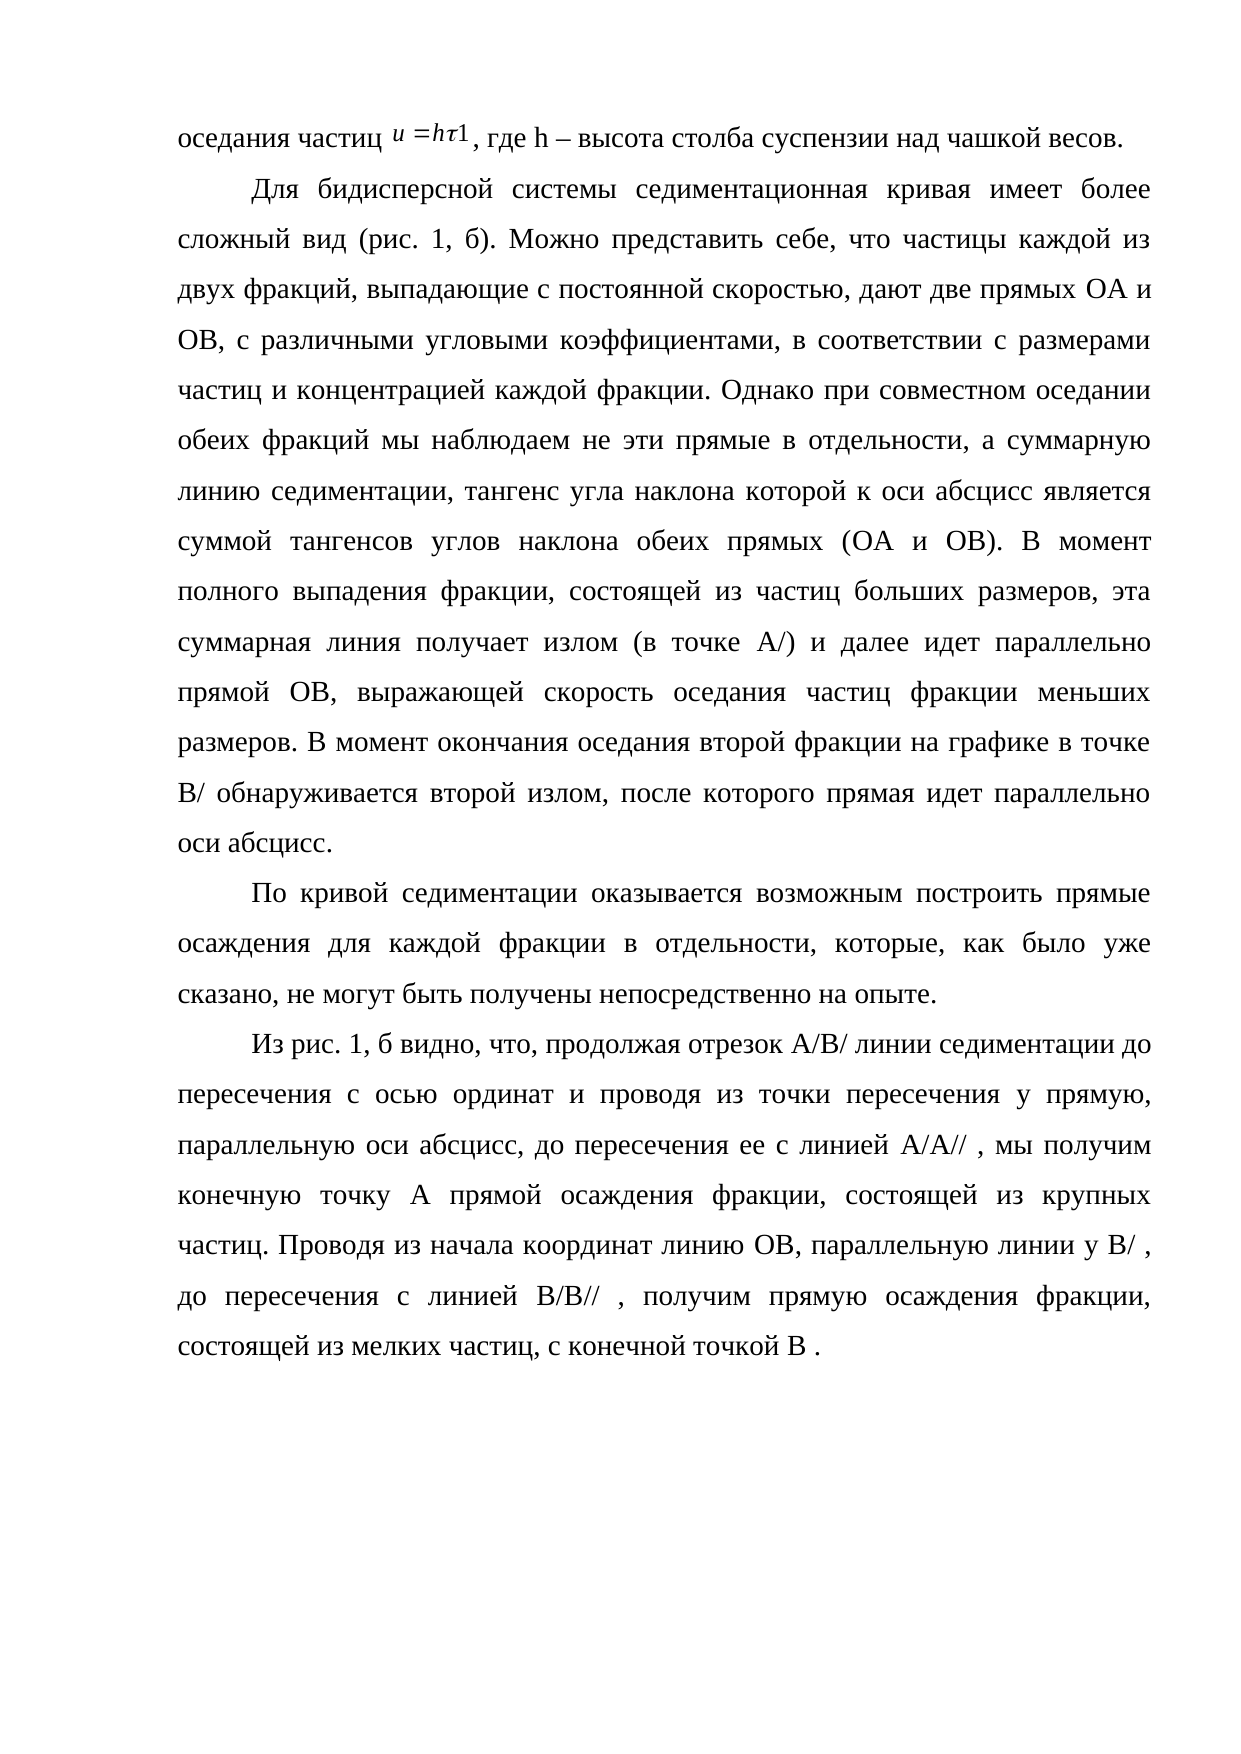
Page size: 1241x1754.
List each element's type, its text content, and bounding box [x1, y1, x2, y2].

text Из рис. 1, б видно, что, продолжая отрезок A/B/ линии седиментации до пересечения с осью ординат и проводя из точки пересечения y прямую, параллельную оси абсцисс, до пересечения ее с линией A/A// , мы получим конечную точку A прямой осаждения фракции, состоящей из крупных частиц. Проводя из начала координат линию OB, параллельную линии y B/ , до пересечения с линией B/B// , получим прямую осаждения фракции, состоящей из мелких частиц, с конечной точкой B . [177, 1026, 1152, 1362]
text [177, 118, 1152, 154]
text По кривой седиментации оказывается возможным построить прямые осаждения для каждой фракции в отдельности, которые, как было уже сказано, не могут быть получены непосредственно на опыте. [177, 875, 1152, 1009]
text Для бидисперсной системы седиментационная кривая имеет более сложный вид (рис. 1, б). Можно представить себе, что частицы каждой из двух фракций, выпадающие с постоянной скоростью, дают две прямых OA и OB, с различными угловыми коэффициентами, в соответствии с размерами частиц и концентрацией каждой фракции. Однако при совместном оседании обеих фракций мы наблюдаем не эти прямые в отдельности, а суммарную линию седиментации, тангенс угла наклона которой к оси абсцисс является суммой тангенсов углов наклона обеих прямых (OA и OB). В момент полного выпадения фракции, состоящей из частиц больших размеров, эта суммарная линия получает излом (в точке A/) и далее идет параллельно прямой OB, выражающей скорость оседания частиц фракции меньших размеров. В момент окончания оседания второй фракции на графике в точке B/ обнаруживается второй излом, после которого прямая идет параллельно оси абсцисс. [177, 171, 1152, 858]
